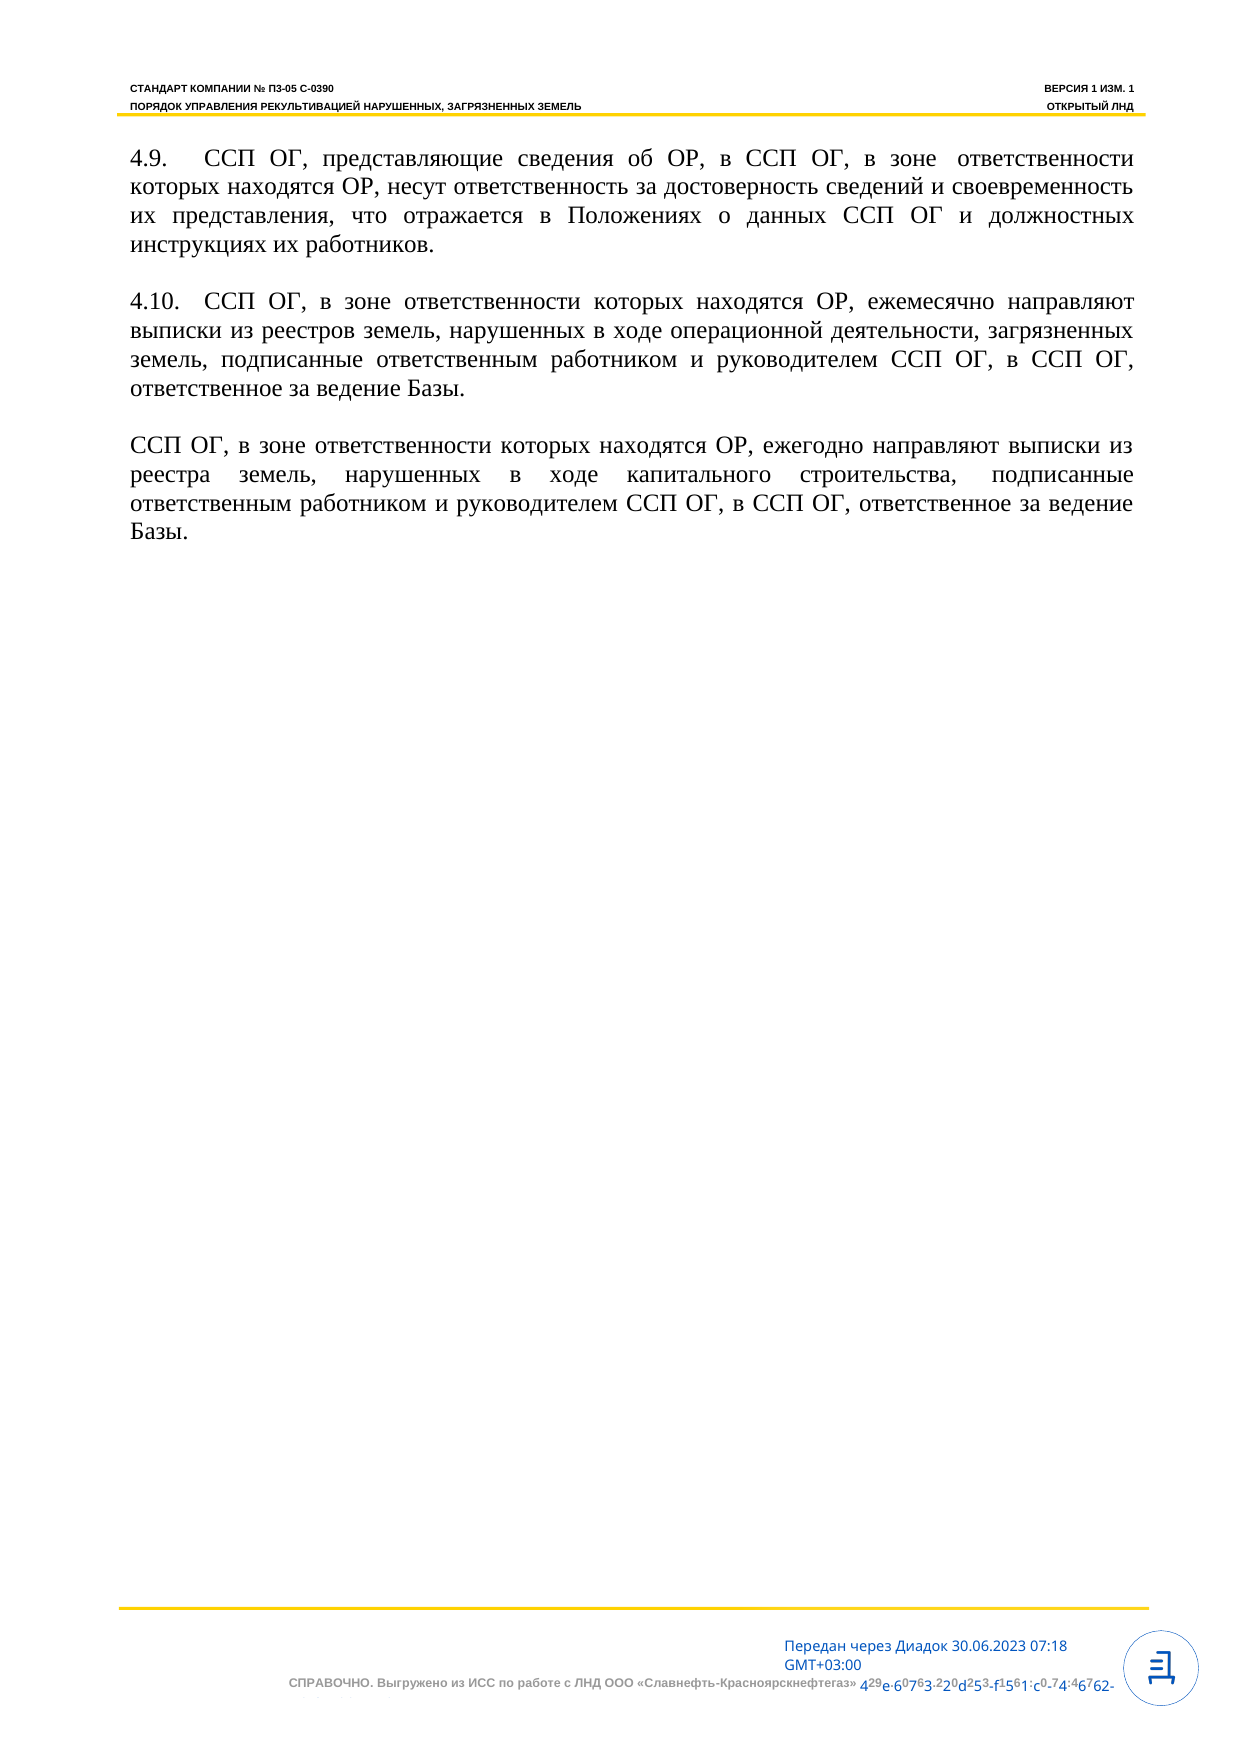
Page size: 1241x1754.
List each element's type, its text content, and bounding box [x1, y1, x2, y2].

picture [709, 1587, 1241, 1734]
text ССП ОГ, в зоне ответственности которых находятся ОР, ежегодно направляют выписки из реестра земель, нарушенных в ходе капитального строительства, подписанные ответственным работником и руководителем ССП ОГ, в ССП ОГ, ответственное за ведение Базы. [130, 430, 1134, 545]
list ССП ОГ, в зоне ответственности которых находятся ОР, ежемесячно направляют выписки из реестров земель, нарушенных в ходе операционной деятельности, загрязненных земель, подписанные ответственным работником и руководителем ССП ОГ, в ССП ОГ, ответственное за ведение Базы. [130, 286, 1135, 401]
list ССП ОГ, представляющие сведения об ОР, в ССП ОГ, в зоне ответственности которых находятся ОР, несут ответственность за достоверность сведений и своевременность их представления, что отражается в Положениях о данных ССП ОГ и должностных инструкциях их работников. [130, 143, 1134, 258]
